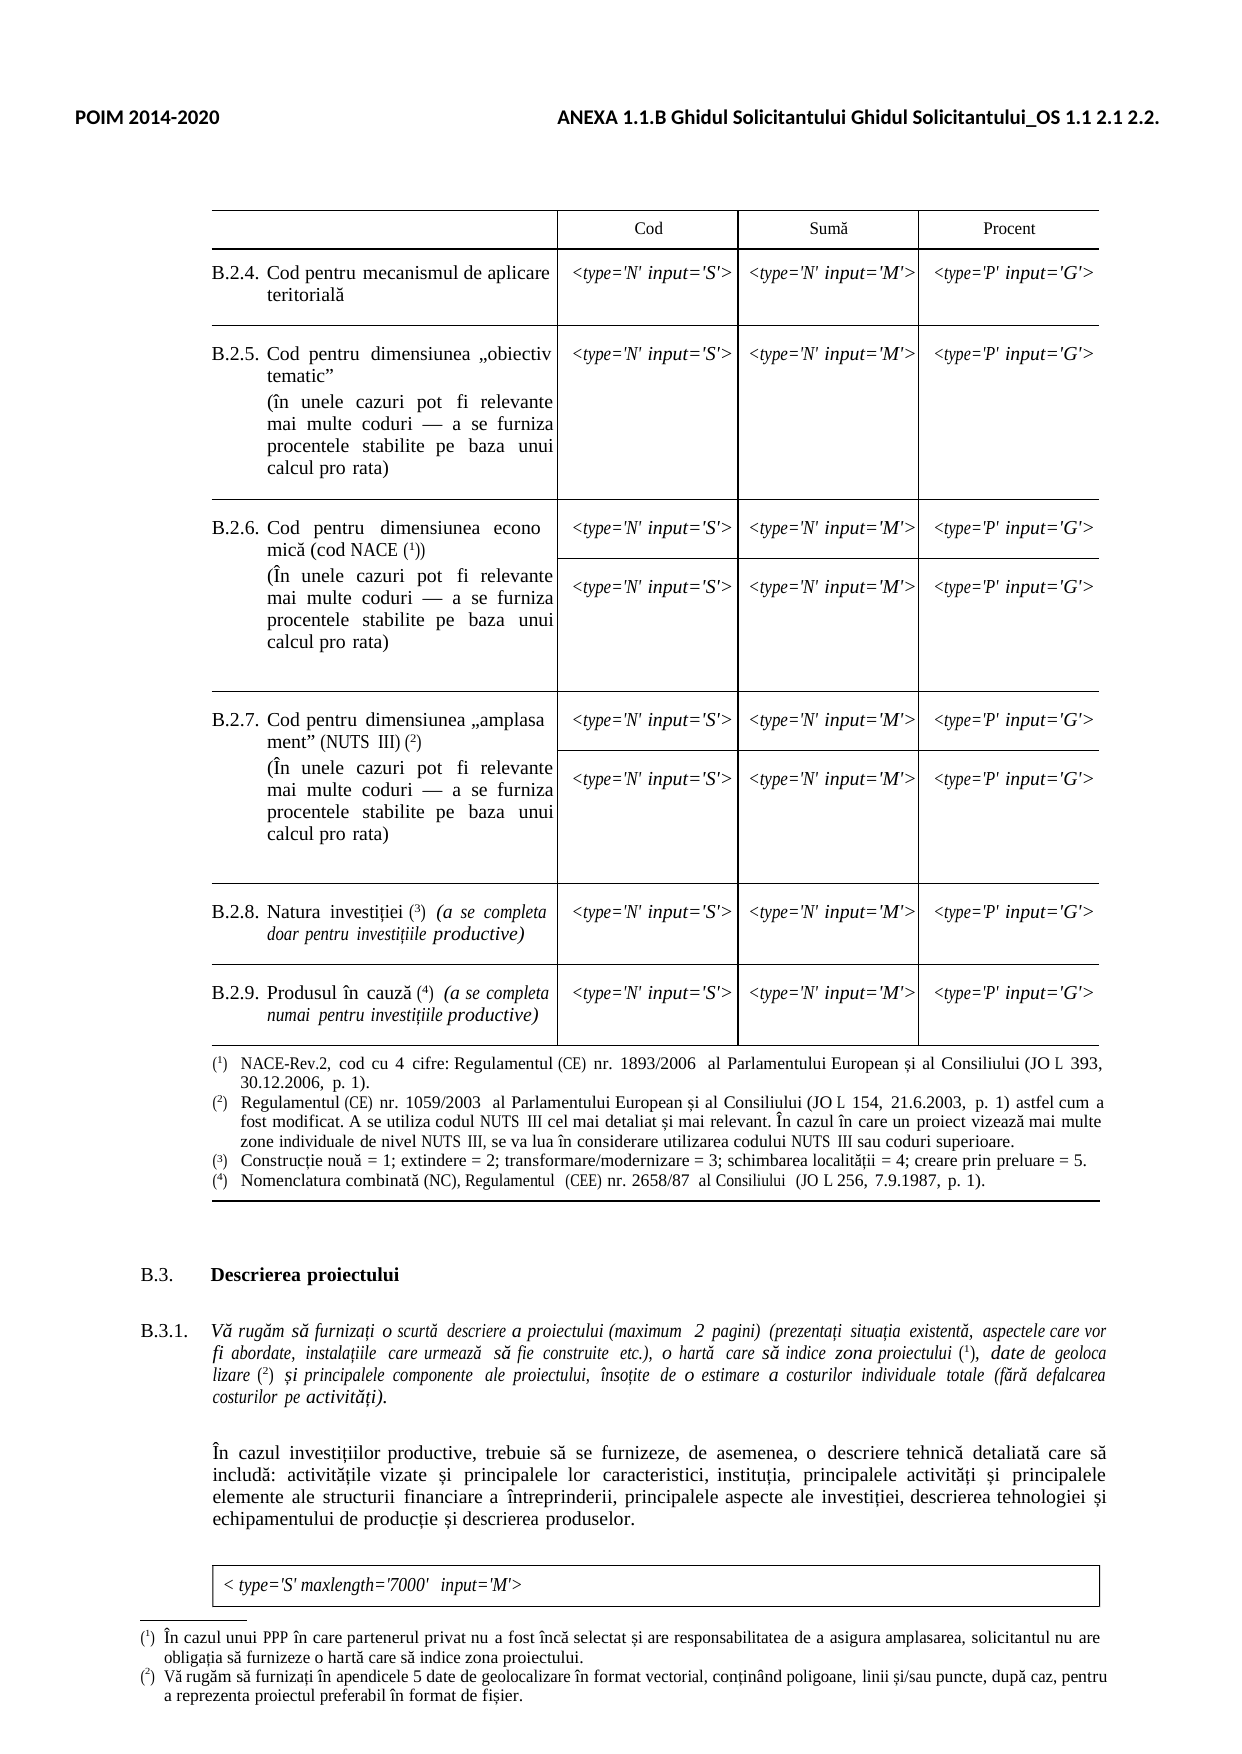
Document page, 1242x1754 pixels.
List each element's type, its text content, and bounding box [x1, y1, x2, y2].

table_cell <type='P' input='G'> [919, 250, 1099, 325]
text În cazul investițiilor productive, trebuie să se furnizeze, de asemenea, o descriere tehnică detaliată care să includă: activitățile vizate și principalele lor caracteristici, instituția, principalele activități și principalele elemente ale structurii financiare a întreprinderii, principalele aspecte ale investiției, descrierea tehnologiei și echipamentului de producție și descrierea produselor. [212, 1442, 1107, 1529]
table_cell <type='N' input='M'> [739, 250, 918, 325]
table_header Cod [558, 211, 737, 248]
text (1) În cazul unui PPP în care partenerul privat nu a fost încă selectat și are responsabilitatea de a asigura amplasarea, solicitantul nu are obligația să furnizeze o hartă care să indice zona proiectului. [140, 1628, 1106, 1667]
table_cell <type='N' input='M'> [739, 326, 918, 498]
table_header Procent [919, 211, 1099, 248]
table_cell <type='N' input='M'> [739, 751, 918, 883]
table_cell <type='N' input='S'> [558, 500, 737, 558]
table_cell B.2.4. Cod pentru mecanismul de aplicare teritorială [212, 250, 557, 325]
table_cell B.2.5. Cod pentru dimensiunea „obiectiv tematic” (în unele cazuri pot fi relevante mai multe coduri — a se furniza procentele stabilite pe baza unui calcul pro rata) [212, 326, 557, 498]
text (2) Vă rugăm să furnizați în apendicele 5 date de geolocalizare în format vectorial, conținând poligoane, linii și/sau puncte, după caz, pentru [140, 1667, 1169, 1686]
table_cell <type='N' input='S'> [558, 250, 737, 325]
text B.3. Descrierea proiectului [140, 1263, 1169, 1286]
table_cell <type='P' input='G'> [919, 965, 1099, 1045]
text (1) NACE-Rev.2, cod cu 4 cifre: Regulamentul (CE) nr. 1893/2006 al Parlamentului European și al Consiliului (JO L 393, [212, 1053, 1106, 1073]
table_cell <type='P' input='G'> [919, 559, 1099, 691]
table_cell <type='P' input='G'> [919, 884, 1099, 964]
table_cell <type='P' input='G'> [919, 692, 1099, 750]
text (4) Nomenclatura combinată (NC), Regulamentul (CEE) nr. 2658/87 al Consiliului (JO L 256, 7.9.1987, p. 1). [212, 1171, 992, 1190]
table_cell B.2.6. Cod pentru dimensiunea econo­ mică (cod NACE (1)) (În unele cazuri pot fi relevante mai multe coduri — a se furniza procentele stabilite pe baza unui calcul pro rata) [212, 500, 557, 691]
table_cell <type='N' input='M'> [739, 559, 918, 691]
table_cell <type='N' input='S'> [558, 559, 737, 691]
table_cell <type='N' input='S'> [558, 692, 737, 750]
table_cell <type='N' input='M'> [739, 965, 918, 1045]
table_cell <type='N' input='M'> [739, 500, 918, 558]
table_header Sumă [739, 211, 918, 248]
text zone individuale de nivel NUTS III, se va lua în considerare utilizarea codului NUTS III sau coduri superioare. [240, 1132, 1169, 1151]
table_cell <type='N' input='S'> [558, 884, 737, 964]
text a reprezenta proiectul preferabil în format de fișier. [164, 1686, 1169, 1705]
text (2) Regulamentul (CE) nr. 1059/2003 al Parlamentului European și al Consiliului (JO L 154, 21.6.2003, p. 1) astfel cum a fost modificat. A se utiliza codul NUTS III cel mai detaliat și mai relevant. În cazul în care un proiect vizează mai multe [212, 1093, 1107, 1132]
table_cell <type='N' input='S'> [558, 751, 737, 883]
table_cell <type='N' input='S'> [558, 326, 737, 498]
table_header [212, 211, 557, 248]
table_cell <type='P' input='G'> [919, 500, 1099, 558]
table_cell <type='N' input='M'> [739, 884, 918, 964]
text 30.12.2006, p. 1). [240, 1073, 1169, 1093]
table_cell <type='N' input='M'> [739, 692, 918, 750]
table_cell B.2.7. Cod pentru dimensiunea „amplasa­ ment” (NUTS III) (2) (În unele cazuri pot fi relevante mai multe coduri — a se furniza procentele stabilite pe baza unui calcul pro rata) [212, 692, 557, 883]
table_cell B.2.9. Produsul în cauză (4) (a se completa numai pentru investițiile productive) [212, 965, 557, 1045]
text (3) Construcție nouă = 1; extindere = 2; transformare/modernizare = 3; schimbarea localității = 4; creare prin preluare = 5. [212, 1151, 1089, 1171]
table_cell <type='N' input='S'> [558, 965, 737, 1045]
table_cell B.2.8. Natura investiției (3) (a se completa doar pentru investițiile productive) [212, 884, 557, 964]
table_cell <type='P' input='G'> [919, 751, 1099, 883]
text < type='S' maxlength='7000' input='M'> [222, 1573, 530, 1596]
text B.3.1. Vă rugăm să furnizați o scurtă descriere a proiectului (maximum 2 pagini) (prezentați situația existentă, aspectele care vor fi abordate, instalațiile care urmează să fie construite etc.), o hartă care să indice zona proiectului (1), date de geoloca­ lizare (2) și principalele componente ale proiectului, însoțite de o estimare a costurilor individuale totale (fără defalcarea costurilor pe activități). [140, 1320, 1107, 1408]
table_cell <type='P' input='G'> [919, 326, 1099, 498]
